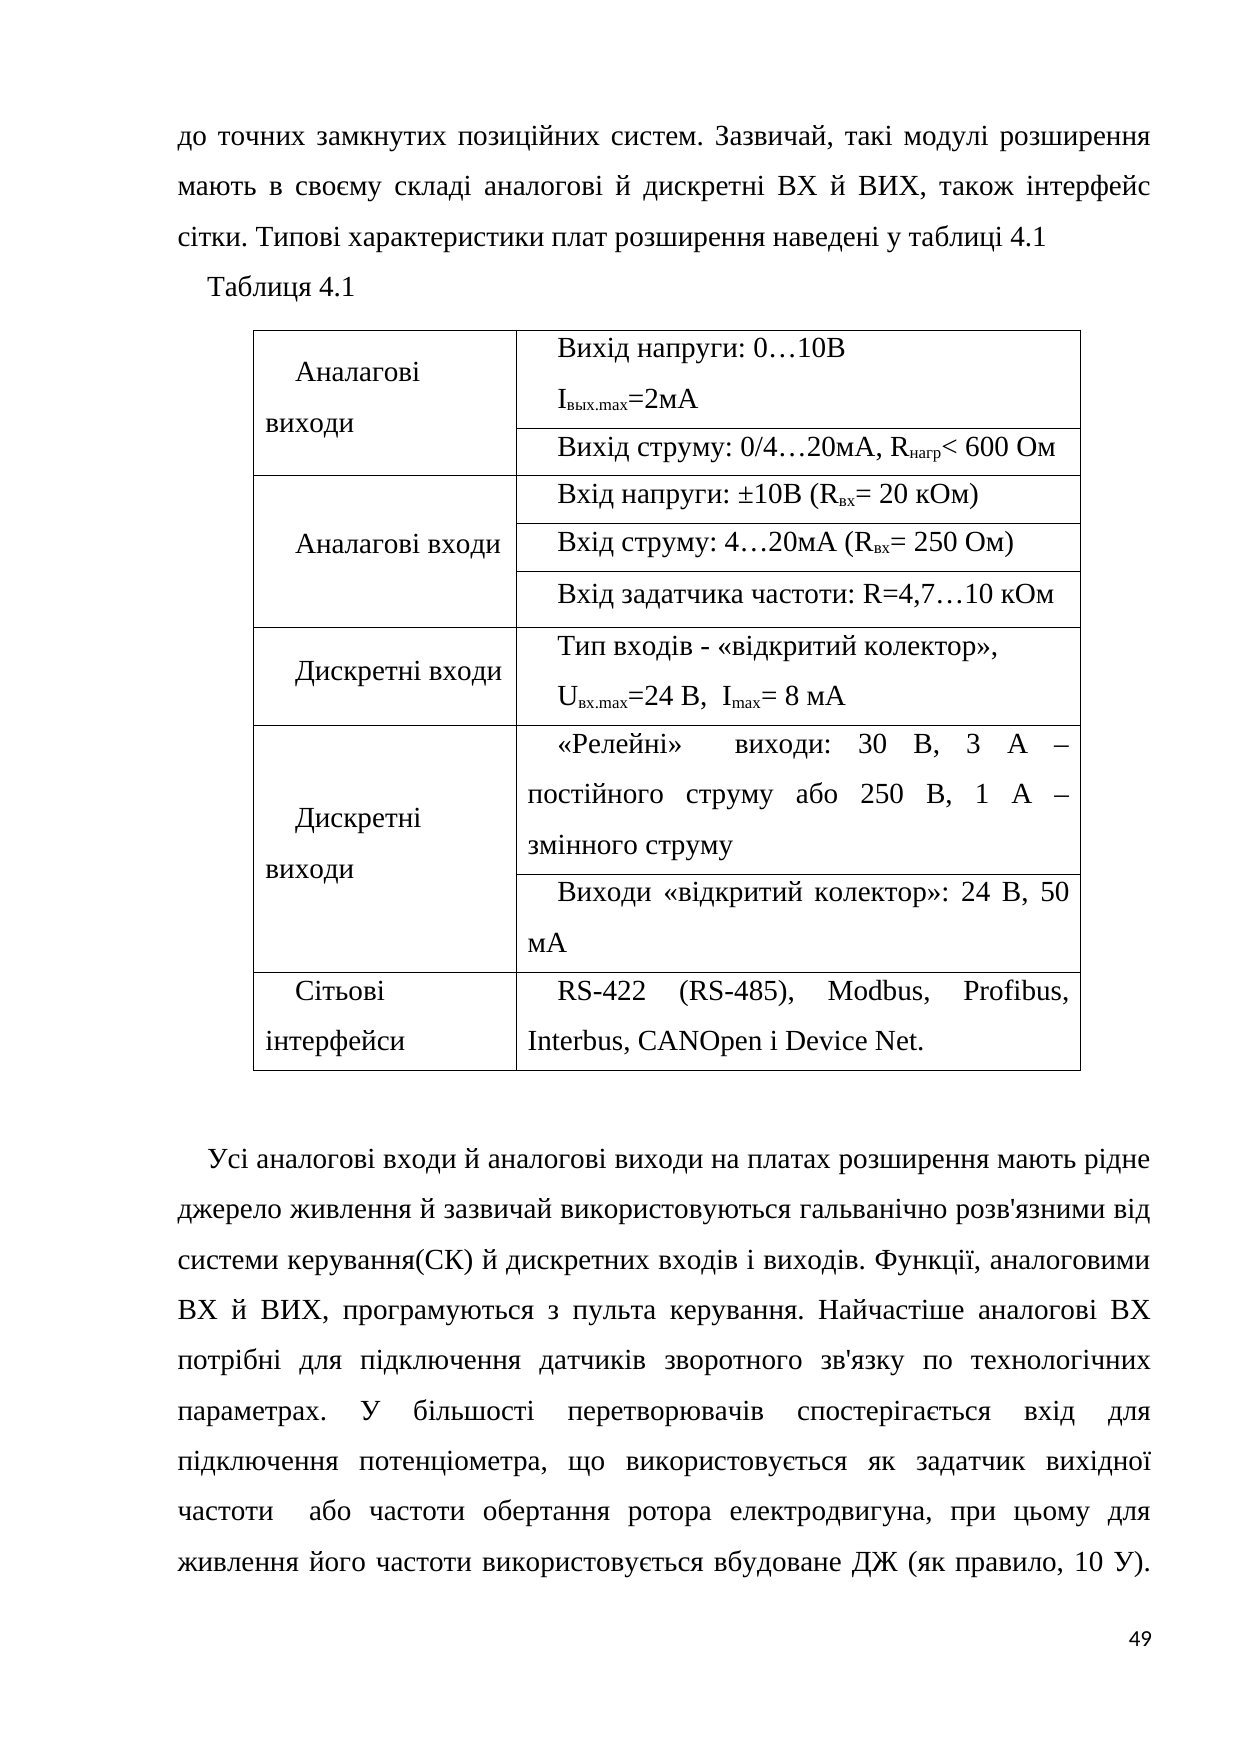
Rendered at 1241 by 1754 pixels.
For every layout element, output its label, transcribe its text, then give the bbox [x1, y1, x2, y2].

table_cell Дискретні виходи [254, 726, 516, 972]
table_cell Тип входів - «відкритий колектор», Uвх.max=24 В, Іmax= 8 мА [517, 628, 1080, 725]
table_cell RS-422 (RS-485), Modbus, Profibus, Interbus, CANOpen і Device Net. [517, 973, 1080, 1069]
table_cell Виходи «відкритий колектор»: 24 В, 50 мА [517, 875, 1080, 972]
table_cell Вхід задатчика частоти: R=4,7…10 кОм [517, 572, 1080, 627]
table_header Вихід напруги: 0…10В Івых.max=2мА [517, 331, 1080, 428]
table_cell Дискретні входи [254, 628, 516, 725]
table_cell Вхід струму: 4…20мА (Rвх= 250 Ом) [517, 524, 1080, 571]
table_header Аналагові виходи [254, 331, 516, 475]
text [177, 1141, 1152, 1577]
table_cell Вхід напруги: ±10В (Rвх= 20 кОм) [517, 476, 1080, 523]
table_cell «Релейні» виходи: 30 В, 3 А – постійного струму або 250 В, 1 А – змінного струму [517, 726, 1080, 873]
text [177, 118, 1152, 252]
table_cell Вихід струму: 0/4…20мА, Rнагр< 600 Ом [517, 429, 1080, 475]
text Таблиця 4.1 [177, 269, 1152, 303]
table_cell Сітьові інтерфейси [254, 973, 516, 1069]
table_cell Аналагові входи [254, 476, 516, 627]
